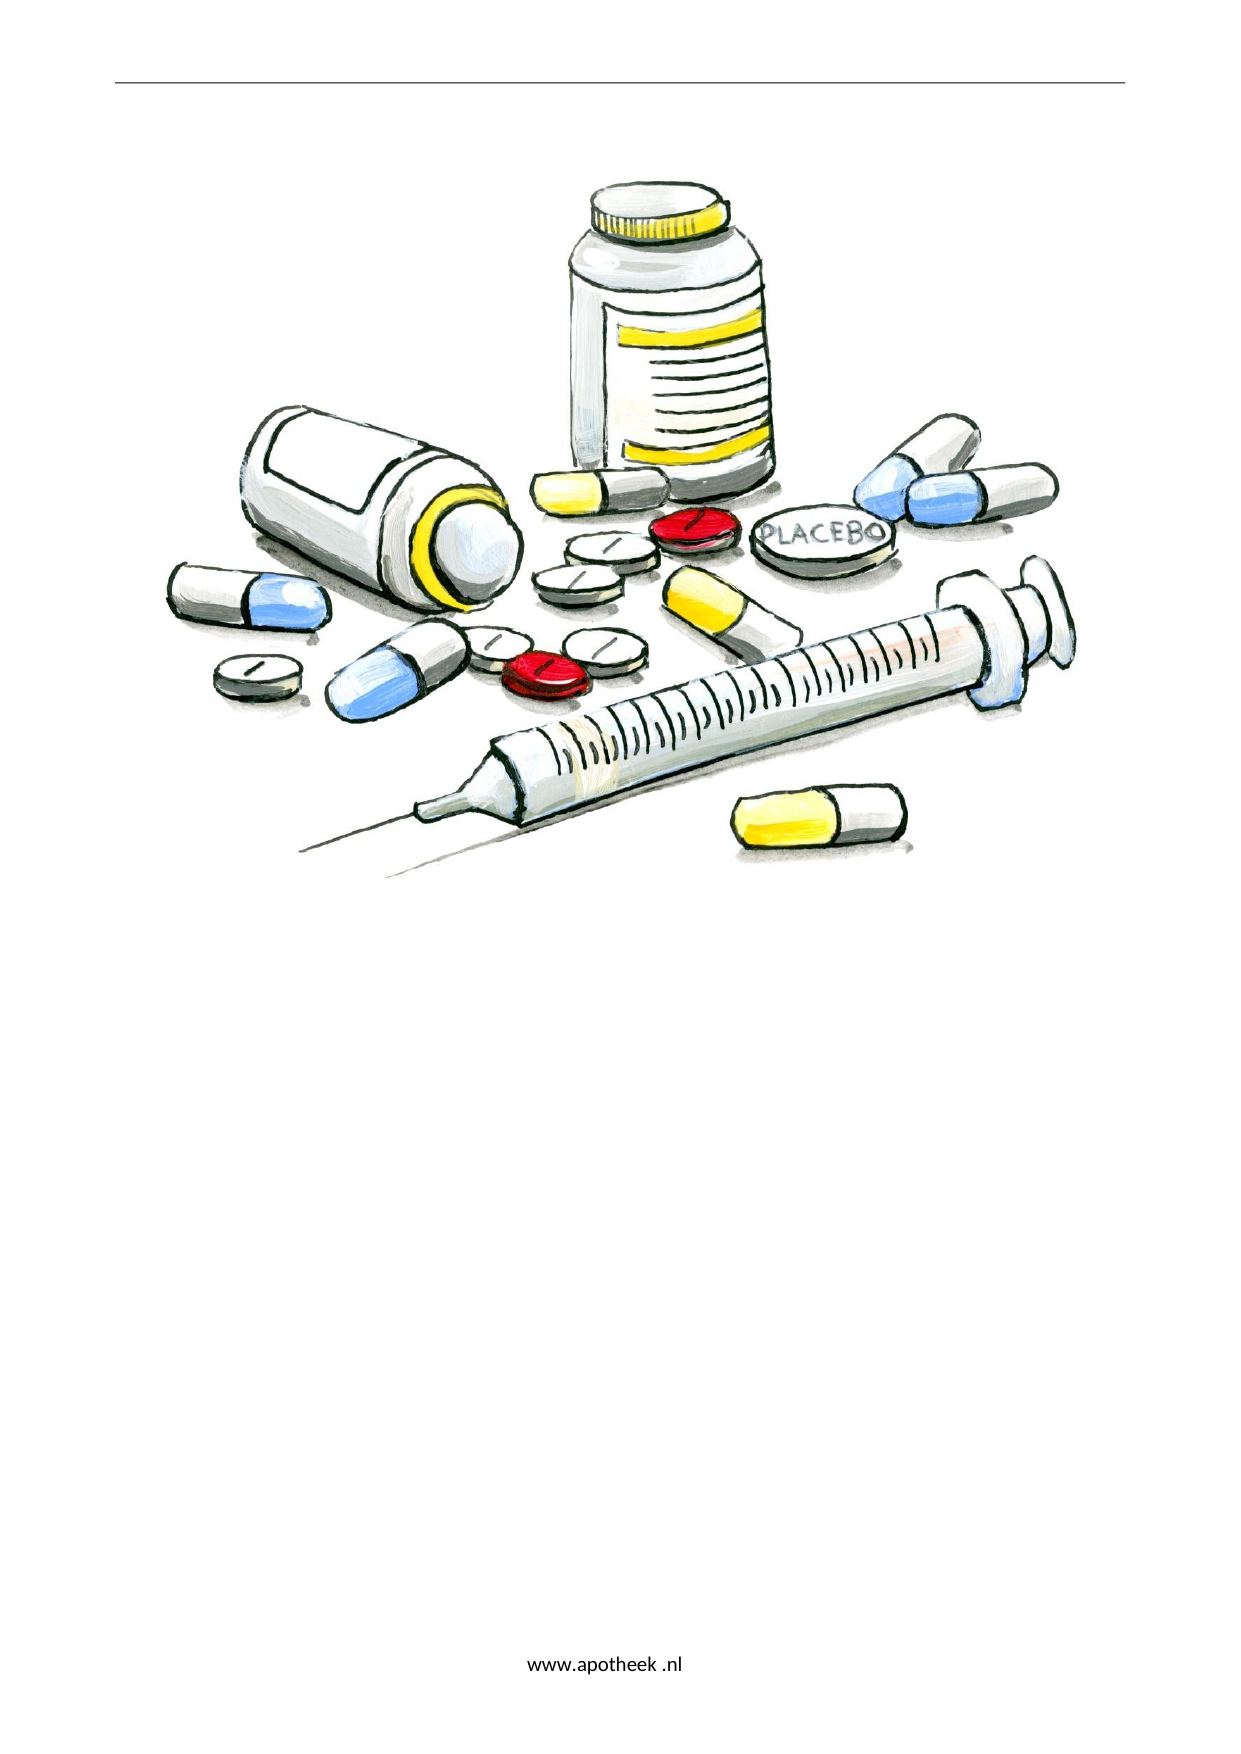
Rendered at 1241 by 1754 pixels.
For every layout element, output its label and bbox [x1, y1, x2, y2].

picture [161, 179, 1079, 883]
